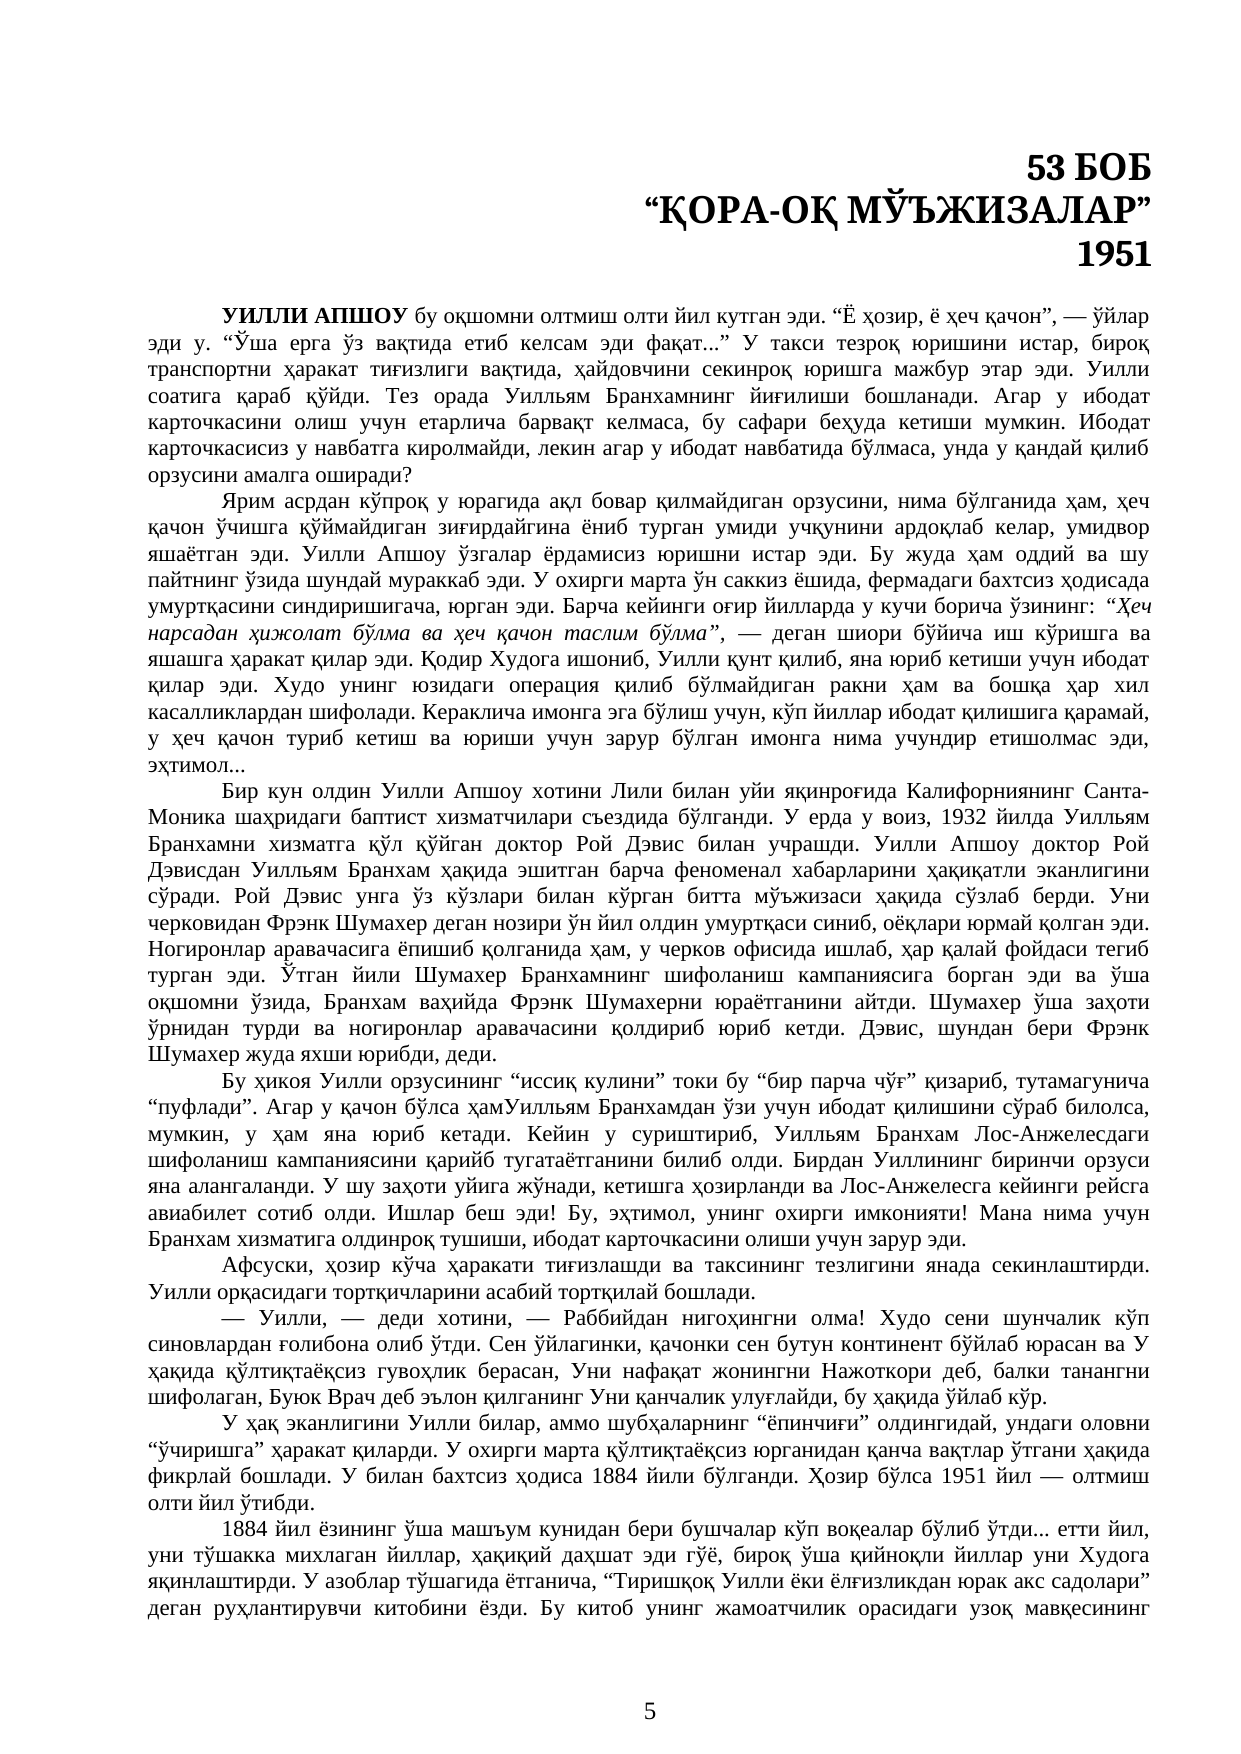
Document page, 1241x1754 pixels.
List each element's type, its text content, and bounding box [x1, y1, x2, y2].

text 53 БОБ [148, 147, 1152, 190]
text 1951 [148, 233, 1152, 276]
text Афсуски, ҳозир кўча ҳаракати тиғизлашди ва таксининг тезлигини янада секинлаштирди. Уилли орқасидаги тортқичларини асабий тортқилай бошлади. [148, 1251, 1152, 1304]
text Бир кун олдин Уилли Апшоу хотини Лили билан уйи яқинроғида Калифорниянинг Санта-Моника шаҳридаги баптист хизматчилари съездида бўлганди. У ерда у воиз, 1932 йилда Уилльям Бранхамни хизматга қўл қўйган доктор Рой Дэвис билан учрашди. Уилли Апшоу доктор Рой Дэвисдан Уилльям Бранхам ҳақида эшитган барча феноменал хабарларини ҳақиқатли эканлигини сўради. Рой Дэвис унга ўз кўзлари билан кўрган битта мўъжизаси ҳақида сўзлаб берди. Уни черковидан Фрэнк Шумахер деган нозири ўн йил олдин умуртқаси синиб, оёқлари юрмай қолган эди. Ногиронлар аравачасига ёпишиб қолганида ҳам, у черков офисида ишлаб, ҳар қалай фойдаси тегиб турган эди. Ўтган йили Шумахер Бранхамнинг шифоланиш кампаниясига борган эди ва ўша оқшомни ўзида, Бранхам ваҳийда Фрэнк Шумахерни юраётганини айтди. Шумахер ўша заҳоти ўрнидан турди ва ногиронлар аравачасини қолдириб юриб кетди. Дэвис, шундан бери Фрэнк Шумахер жуда яхши юрибди, деди. [148, 777, 1152, 1067]
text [148, 1515, 1152, 1620]
text Бу ҳикоя Уилли орзусининг “иссиқ кулини” токи бу “бир парча чўғ” қизариб, тутамагунича “пуфлади”. Агар у қачон бўлса ҳамУилльям Бранхамдан ўзи учун ибодат қилишини сўраб билолса, мумкин, у ҳам яна юриб кетади. Кейин у суриштириб, Уилльям Бранхам Лос-Анжелесдаги шифоланиш кампаниясини қарийб тугатаётганини билиб олди. Бирдан Уиллининг биринчи орзуси яна алангаланди. У шу заҳоти уйига жўнади, кетишга ҳозирланди ва Лос-Анжелесга кейинги рейсга авиабилет сотиб олди. Ишлар беш эди! Бу, эҳтимол, унинг охирги имконияти! Мана нима учун Бранхам хизматига олдинроқ тушиши, ибодат карточкасини олиши учун зарур эди. [148, 1067, 1152, 1251]
text “ҚОРА-ОҚ МЎЪЖИЗАЛАР” [148, 190, 1152, 233]
text — Уилли, — деди хотини, — Раббийдан нигоҳингни олма! Худо сени шунчалик кўп синовлардан ғолибона олиб ўтди. Сен ўйлагинки, қачонки сен бутун континент бўйлаб юрасан ва У ҳақида қўлтиқтаёқсиз гувоҳлик берасан, Уни нафақат жонингни Нажоткори деб, балки танангни шифолаган, Буюк Врач деб эълон қилганинг Уни қанчалик улуғлайди, бу ҳақида ўйлаб кўр. [148, 1304, 1152, 1409]
text У ҳақ эканлигини Уилли билар, аммо шубҳаларнинг “ёпинчиғи” олдингидай, ундаги оловни “ўчиришга” ҳаракат қиларди. У охирги марта қўлтиқтаёқсиз юрганидан қанча вақтлар ўтгани ҳақида фикрлай бошлади. У билан бахтсиз ҳодиса 1884 йили бўлганди. Ҳозир бўлса 1951 йил — олтмиш олти йил ўтибди. [148, 1409, 1152, 1515]
text УИЛЛИ АПШОУ бу оқшомни олтмиш олти йил кутган эди. “Ё ҳозир, ё ҳеч қачон”, — ўйлар эди у. “Ўша ерга ўз вақтида етиб келсам эди фақат...” У такси тезроқ юришини истар, бироқ транспортни ҳаракат тиғизлиги вақтида, ҳайдовчини секинроқ юришга мажбур этар эди. Уилли соатига қараб қўйди. Тез орада Уилльям Бранхамнинг йиғилиши бошланади. Агар у ибодат карточкасини олиш учун етарлича барвақт келмаса, бу сафари беҳуда кетиши мумкин. Ибодат карточкасисиз у навбатга киролмайди, лекин агар у ибодат навбатида бўлмаса, унда у қандай қилиб орзусини амалга оширади? [148, 303, 1152, 487]
text Ярим асрдан кўпроқ у юрагида ақл бовар қилмайдиган орзусини, нима бўлганида ҳам, ҳеч қачон ўчишга қўймайдиган зиғирдайгина ёниб турган умиди учқунини ардоқлаб келар, умидвор яшаётган эди. Уилли Апшоу ўзгалар ёрдамисиз юришни истар эди. Бу жуда ҳам оддий ва шу пайтнинг ўзида шундай мураккаб эди. У охирги марта ўн саккиз ёшида, фермадаги бахтсиз ҳодисада умуртқасини синдиришигача, юрган эди. Барча кейинги оғир йилларда у кучи борича ўзининг: “Ҳеч нарсадан ҳижолат бўлма ва ҳеч қачон таслим бўлма”, — деган шиори бўйича иш кўришга ва яшашга ҳаракат қилар эди. Қодир Худога ишониб, Уилли қунт қилиб, яна юриб кетиши учун ибодат қилар эди. Худо унинг юзидаги операция қилиб бўлмайдиган ракни ҳам ва бошқа ҳар хил касалликлардан шифолади. Кераклича имонга эга бўлиш учун, кўп йиллар ибодат қилишига қарамай, у ҳеч қачон туриб кетиш ва юриши учун зарур бўлган имонга нима учундир етишолмас эди, эҳтимол... [148, 487, 1152, 777]
